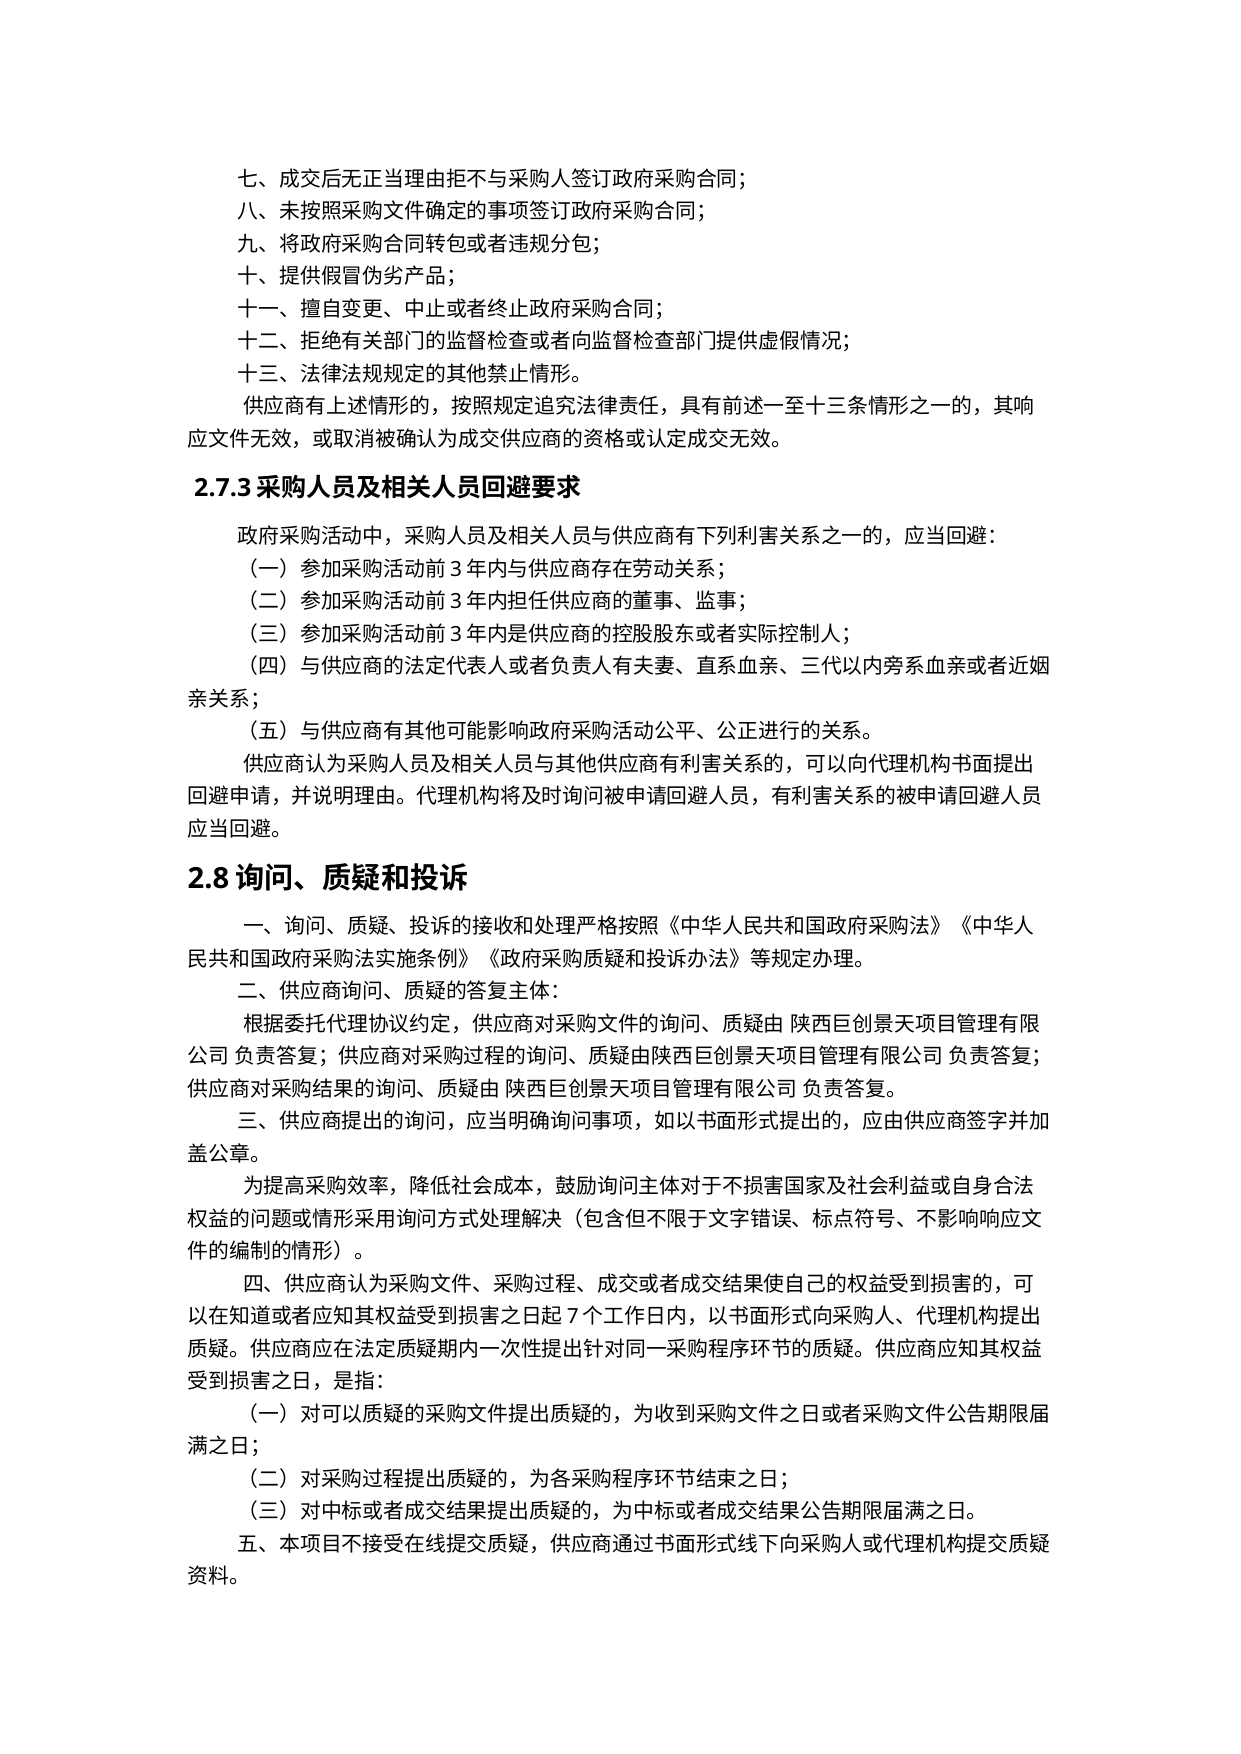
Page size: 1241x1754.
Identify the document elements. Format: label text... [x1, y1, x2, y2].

text 二、供应商询问、质疑的答复主体： [187, 974, 1053, 1007]
text 十二、拒绝有关部门的监督检查或者向监督检查部门提供虚假情况； [187, 324, 1053, 357]
text （四）与供应商的法定代表人或者负责人有夫妻、直系血亲、三代以内旁系血亲或者近姻亲关系； [187, 649, 1053, 714]
text （三）参加采购活动前3年内是供应商的控股股东或者实际控制人； [187, 617, 1053, 649]
text （二）对采购过程提出质疑的，为各采购程序环节结束之日； [187, 1462, 1053, 1494]
text 根据委托代理协议约定，供应商对采购文件的询问、质疑由 陕西巨创景天项目管理有限公司 负责答复；供应商对采购过程的询问、质疑由陕西巨创景天项目管理有限公司 负责答复；供应商对采购结果的询问、质疑由 陕西巨创景天项目管理有限公司 负责答复。 [187, 1007, 1053, 1104]
text 政府采购活动中，采购人员及相关人员与供应商有下列利害关系之一的，应当回避： [187, 519, 1053, 552]
text （三）对中标或者成交结果提出质疑的，为中标或者成交结果公告期限届满之日。 [187, 1494, 1053, 1527]
text 供应商认为采购人员及相关人员与其他供应商有利害关系的，可以向代理机构书面提出回避申请，并说明理由。代理机构将及时询问被申请回避人员，有利害关系的被申请回避人员应当回避。 [187, 747, 1053, 844]
text 四、供应商认为采购文件、采购过程、成交或者成交结果使自己的权益受到损害的，可以在知道或者应知其权益受到损害之日起7个工作日内，以书面形式向采购人、代理机构提出质疑。供应商应在法定质疑期内一次性提出针对同一采购程序环节的质疑。供应商应知其权益受到损害之日，是指： [187, 1267, 1053, 1397]
text （五）与供应商有其他可能影响政府采购活动公平、公正进行的关系。 [187, 714, 1053, 747]
text （一）参加采购活动前3年内与供应商存在劳动关系； [187, 552, 1053, 584]
text 五、本项目不接受在线提交质疑，供应商通过书面形式线下向采购人或代理机构提交质疑资料。 [187, 1527, 1053, 1592]
text 八、未按照采购文件确定的事项签订政府采购合同； [187, 194, 1053, 227]
text 十、提供假冒伪劣产品； [187, 259, 1053, 292]
text 十一、擅自变更、中止或者终止政府采购合同； [187, 292, 1053, 324]
text 三、供应商提出的询问，应当明确询问事项，如以书面形式提出的，应由供应商签字并加盖公章。 [187, 1104, 1053, 1169]
text 2.7.3采购人员及相关人员回避要求 [187, 454, 1053, 519]
text 九、将政府采购合同转包或者违规分包； [187, 227, 1053, 259]
text 七、成交后无正当理由拒不与采购人签订政府采购合同； [187, 162, 1053, 194]
text （二）参加采购活动前3年内担任供应商的董事、监事； [187, 584, 1053, 617]
text 2.8询问、质疑和投诉 [187, 844, 1053, 909]
text 十三、法律法规规定的其他禁止情形。 [187, 357, 1053, 389]
text 为提高采购效率，降低社会成本，鼓励询问主体对于不损害国家及社会利益或自身合法权益的问题或情形采用询问方式处理解决（包含但不限于文字错误、标点符号、不影响响应文件的编制的情形）。 [187, 1169, 1053, 1267]
text 一、询问、质疑、投诉的接收和处理严格按照《中华人民共和国政府采购法》《中华人民共和国政府采购法实施条例》《政府采购质疑和投诉办法》等规定办理。 [187, 909, 1053, 974]
text （一）对可以质疑的采购文件提出质疑的，为收到采购文件之日或者采购文件公告期限届满之日； [187, 1397, 1053, 1462]
text 供应商有上述情形的，按照规定追究法律责任，具有前述一至十三条情形之一的，其响应文件无效，或取消被确认为成交供应商的资格或认定成交无效。 [187, 389, 1053, 454]
